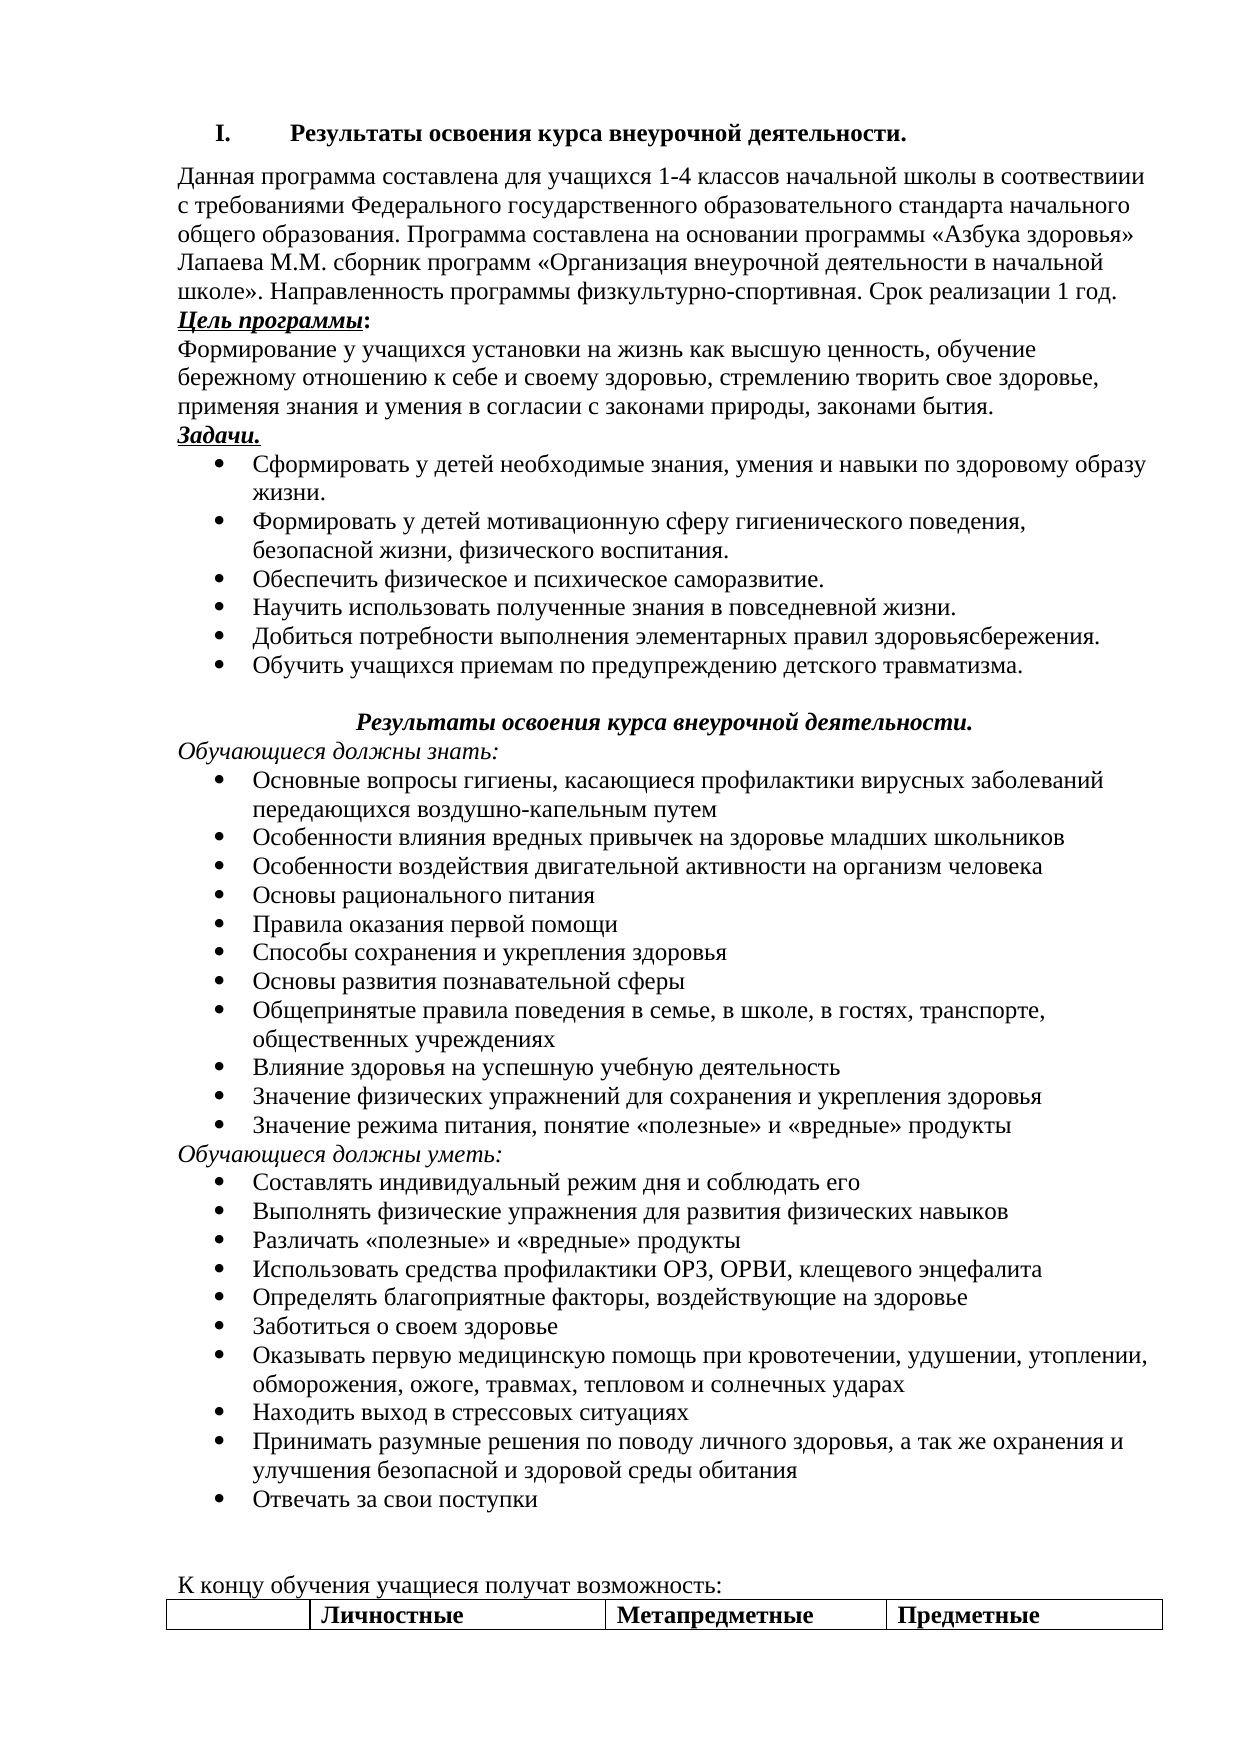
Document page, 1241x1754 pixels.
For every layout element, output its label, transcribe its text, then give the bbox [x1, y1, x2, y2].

text Цель программы: [177, 305, 1152, 334]
list Сформировать у детей необходимые знания, умения и навыки по здоровому образу жизни. [215, 449, 1152, 506]
list Использовать средства профилактики ОРЗ, ОРВИ, клещевого энцефалита [215, 1254, 1152, 1282]
list Общепринятые правила поведения в семье, в школе, в гостях, транспорте, общественных учреждениях [215, 995, 1152, 1052]
table_header [167, 1600, 309, 1628]
list Добиться потребности выполнения элементарных правил здоровьясбережения. [215, 621, 1152, 650]
table_header Предметные [887, 1600, 1162, 1628]
list Определять благоприятные факторы, воздействующие на здоровье [215, 1282, 1152, 1311]
table_header Личностные [311, 1600, 605, 1628]
text Данная программа составлена для учащихся 1-4 классов начальной школы в соотвествиии с требованиями Федерального государственного образовательного стандарта начального общего образования. Программа составлена на основании программы «Азбука здоровья» Лапаева М.М. сборник программ «Организация внеурочной деятельности в начальной школе». Направленность программы физкультурно-спортивная. Срок реализации 1 год. [177, 161, 1152, 305]
list Влияние здоровья на успешную учебную деятельность [215, 1052, 1152, 1081]
list Заботиться о своем здоровье [215, 1311, 1152, 1340]
list Значение физических упражнений для сохранения и укрепления здоровья [215, 1081, 1152, 1110]
list Различать «полезные» и «вредные» продукты [215, 1225, 1152, 1254]
table_header Метапредметные [606, 1600, 886, 1628]
list Особенности влияния вредных привычек на здоровье младших школьников [215, 822, 1152, 851]
list Выполнять физические упражнения для развития физических навыков [215, 1196, 1152, 1225]
text Обучающиеся должны знать: [177, 736, 1152, 765]
list Составлять индивидуальный режим дня и соблюдать его [215, 1167, 1152, 1196]
list Основы рационального питания [215, 880, 1152, 909]
list Значение режима питания, понятие «полезные» и «вредные» продукты [215, 1110, 1152, 1139]
list Формировать у детей мотивационную сферу гигиенического поведения, безопасной жизни, физического воспитания. [215, 506, 1152, 564]
list Основы развития познавательной сферы [215, 966, 1152, 995]
list Обеспечить физическое и психическое саморазвитие. [215, 564, 1152, 592]
list Оказывать первую медицинскую помощь при кровотечении, удушении, утоплении, обморожения, ожоге, травмах, тепловом и солнечных ударах [215, 1340, 1152, 1397]
text К концу обучения учащиеся получат возможность: [177, 1570, 1152, 1599]
list Научить использовать полученные знания в повседневной жизни. [215, 592, 1152, 621]
text Задачи. [177, 420, 1152, 449]
list Принимать разумные решения по поводу личного здоровья, а так же охранения и улучшения безопасной и здоровой среды обитания [215, 1426, 1152, 1484]
text Формирование у учащихся установки на жизнь как высшую ценность, обучение бережному отношению к себе и своему здоровью, стремлению творить свое здоровье, применяя знания и умения в согласии с законами природы, законами бытия. [177, 334, 1152, 420]
text Результаты освоения курса внеурочной деятельности. [177, 707, 1152, 736]
list Находить выход в стрессовых ситуациях [215, 1397, 1152, 1426]
list Правила оказания первой помощи [215, 909, 1152, 937]
list Отвечать за свои поступки [215, 1484, 1152, 1512]
list Обучить учащихся приемам по предупреждению детского травматизма. [215, 650, 1152, 679]
list Основные вопросы гигиены, касающиеся профилактики вирусных заболеваний передающихся воздушно-капельным путем [215, 765, 1152, 822]
list Результаты освоения курса внеурочной деятельности. [215, 118, 1152, 147]
text Обучающиеся должны уметь: [177, 1139, 1152, 1167]
list Особенности воздействия двигательной активности на организм человека [215, 851, 1152, 880]
list Способы сохранения и укрепления здоровья [215, 937, 1152, 966]
